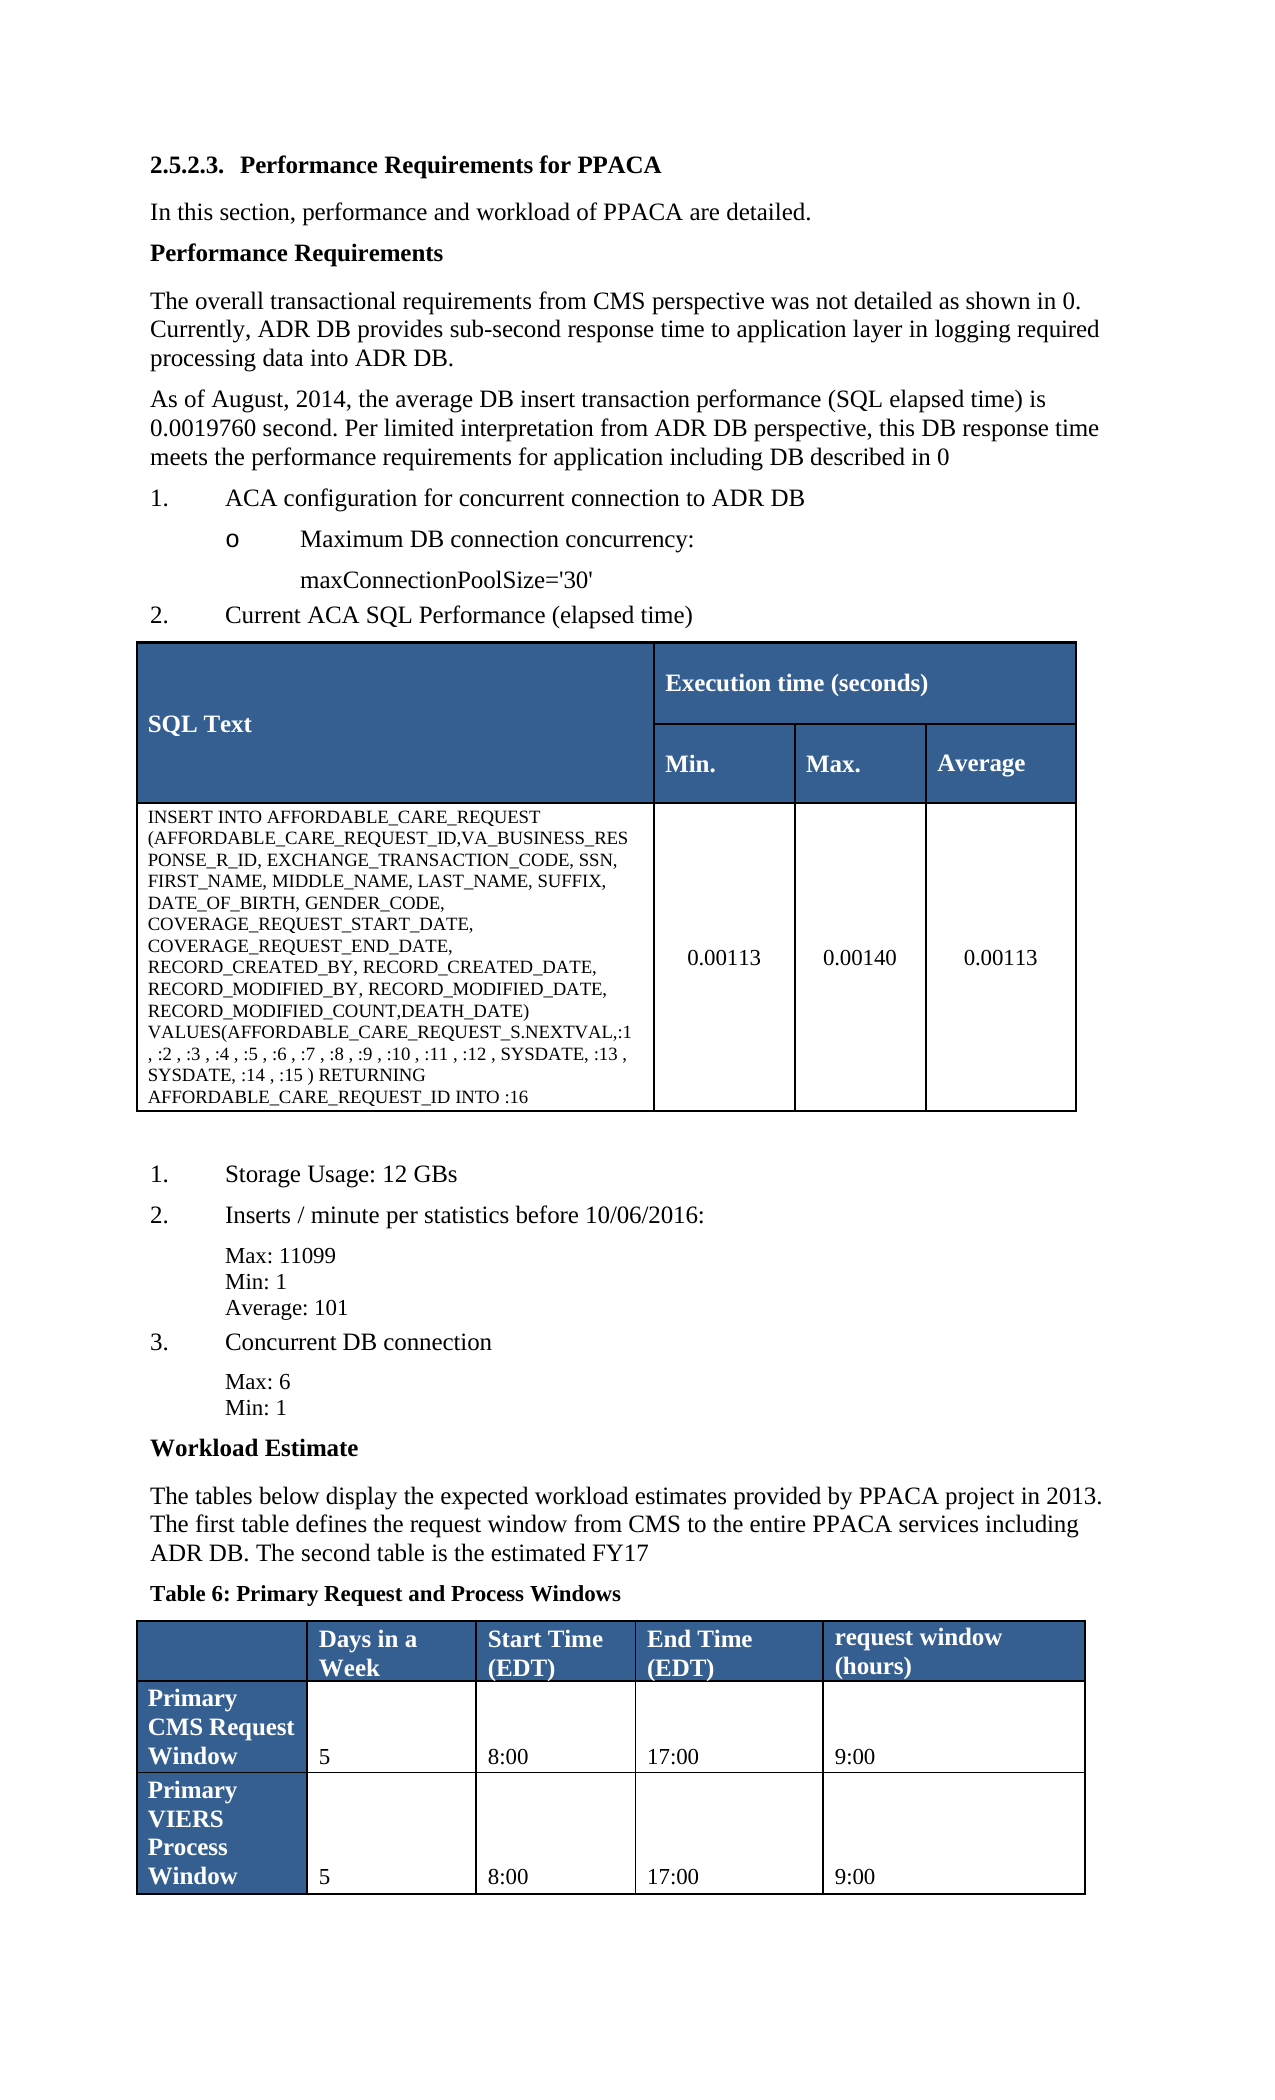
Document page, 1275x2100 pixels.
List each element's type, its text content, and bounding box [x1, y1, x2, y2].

table_cell Max. [796, 725, 925, 802]
list Concurrent DB connection [150, 1327, 1137, 1356]
table_header Days in a Week [308, 1622, 475, 1680]
table_cell 8:00 [477, 1773, 635, 1893]
table_cell 17:00 [636, 1682, 822, 1772]
table_cell 9:00 [824, 1773, 1084, 1893]
table_cell Average [927, 725, 1075, 802]
table_header SQL Text [138, 644, 653, 802]
text Table 6: Primary Request and Process Windows [150, 1580, 1137, 1606]
table_cell 17:00 [636, 1773, 822, 1893]
text Max: 11099 [225, 1242, 1137, 1268]
table_header request window (hours) [824, 1622, 1084, 1680]
text As of August, 2014, the average DB insert transaction performance (SQL elapsed time) is 0.0019760 second. Per limited interpretation from ADR DB perspective, this DB response time meets the performance requirements for application including DB described in 0 [150, 384, 1114, 471]
table_cell 0.00140 [796, 804, 925, 1110]
table_cell 5 [308, 1773, 475, 1893]
table_cell Min. [655, 725, 794, 802]
subtitle Performance Requirements for PPACA [150, 150, 1137, 179]
table_cell Primary CMS Request Window [138, 1682, 306, 1772]
table_header Execution time (seconds) [655, 644, 1075, 723]
table_cell Primary VIERS Process Window [138, 1773, 306, 1893]
text Min: 1 [225, 1268, 1137, 1294]
table_header Start Time (EDT) [477, 1622, 635, 1680]
table_cell 0.00113 [655, 804, 794, 1110]
table_cell 9:00 [824, 1682, 1084, 1772]
text Max: 6 [225, 1368, 1137, 1394]
subtitle Workload Estimate [150, 1433, 1137, 1462]
table_cell 5 [308, 1682, 475, 1772]
table_cell 8:00 [477, 1682, 635, 1772]
list Storage Usage: 12 GBs [150, 1159, 1137, 1188]
text The overall transactional requirements from CMS perspective was not detailed as shown in 0. Currently, ADR DB provides sub-second response time to application layer in logging required processing data into ADR DB. [150, 286, 1114, 372]
table_cell INSERT INTO AFFORDABLE_CARE_REQUEST (AFFORDABLE_CARE_REQUEST_ID,VA_BUSINESS_RES PONSE_R_ID, EXCHANGE_TRANSACTION_CODE, SSN, FIRST_NAME, MIDDLE_NAME, LAST_NAME, SUFFIX, DATE_OF_BIRTH, GENDER_CODE, COVERAGE_REQUEST_START_DATE, COVERAGE_REQUEST_END_DATE, RECORD_CREATED_BY, RECORD_CREATED_DATE, RECORD_MODIFIED_BY, RECORD_MODIFIED_DATE, RECORD_MODIFIED_COUNT,DEATH_DATE) VALUES(AFFORDABLE_CARE_REQUEST_S.NEXTVAL,:1 , :2 , :3 , :4 , :5 , :6 , :7 , :8 , :9 , :10 , :11 , :12 , SYSDATE, :13 , SYSDATE, :14 , :15 ) RETURNING AFFORDABLE_CARE_REQUEST_ID INTO :16 [138, 804, 653, 1110]
table_cell 0.00113 [927, 804, 1075, 1110]
text In this section, performance and workload of PPACA are detailed. [150, 197, 1137, 226]
list Inserts / minute per statistics before 10/06/2016: [150, 1201, 1137, 1229]
text Min: 1 [225, 1394, 1137, 1421]
text Average: 101 [225, 1294, 1137, 1321]
table_header End Time (EDT) [636, 1622, 822, 1680]
text o Maximum DB connection concurrency: maxConnectionPoolSize='30' [225, 524, 698, 593]
subtitle Performance Requirements [150, 238, 1137, 267]
list Current ACA SQL Performance (elapsed time) [150, 603, 1137, 629]
table_header [138, 1622, 306, 1680]
list ACA configuration for concurrent connection to ADR DB [150, 483, 1137, 512]
text The tables below display the expected workload estimates provided by PPACA project in 2013. The first table defines the request window from CMS to the entire PPACA services including ADR DB. The second table is the estimated FY17 [150, 1481, 1114, 1567]
